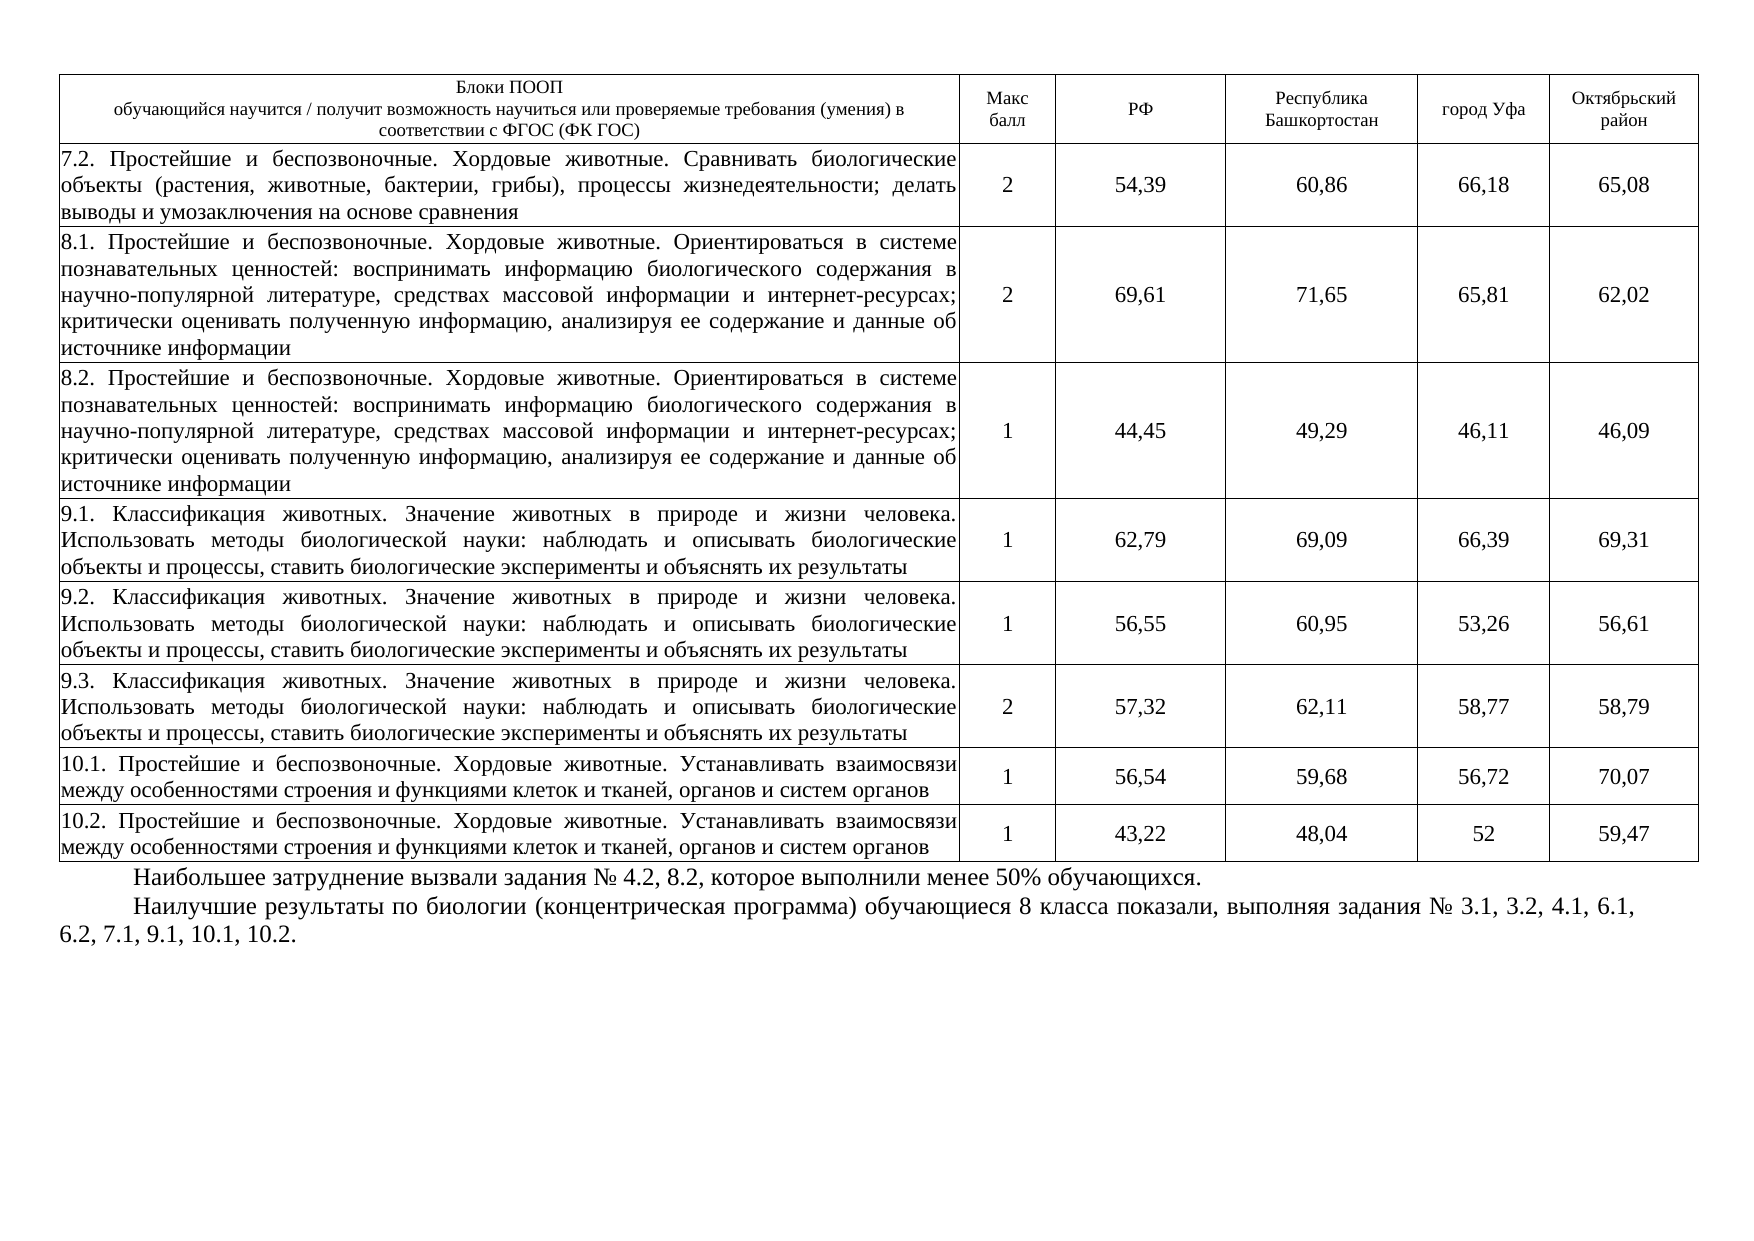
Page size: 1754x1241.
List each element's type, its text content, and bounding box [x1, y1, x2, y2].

table_cell 70,07 [1550, 748, 1698, 804]
table_cell 46,09 [1550, 363, 1698, 498]
table_cell 8.2. Простейшие и беспозвоночные. Хордовые животные. Ориентироваться в системе познавательных ценностей: воспринимать информацию биологического содержания в научно-популярной литературе, средствах массовой информации и интернет-ресурсах; критически оценивать полученную информацию, анализируя ее содержание и данные об источнике информации [60, 363, 959, 498]
text Наилучшие результаты по биологии (концентрическая программа) обучающиеся 8 класса показали, выполняя задания № 3.1, 3.2, 4.1, 6.1, 6.2, 7.1, 9.1, 10.1, 10.2. [59, 891, 1636, 948]
table_cell 66,18 [1418, 144, 1549, 226]
table_header город Уфа [1418, 75, 1549, 142]
table_cell 62,79 [1056, 499, 1225, 581]
table_cell 56,54 [1056, 748, 1225, 804]
table_cell 2 [960, 144, 1055, 226]
table_cell 2 [960, 665, 1055, 747]
table_header Макс балл [960, 75, 1055, 142]
table_cell 69,31 [1550, 499, 1698, 581]
table_cell 57,32 [1056, 665, 1225, 747]
table_header РФ [1056, 75, 1225, 142]
table_cell 9.2. Классификация животных. Значение животных в природе и жизни человека. Использовать методы биологической науки: наблюдать и описывать биологические объекты и процессы, ставить биологические эксперименты и объяснять их результаты [60, 582, 959, 664]
table_cell 60,86 [1226, 144, 1417, 226]
table_cell 52 [1418, 805, 1549, 861]
table_header Республика Башкортостан [1226, 75, 1417, 142]
table_cell 56,61 [1550, 582, 1698, 664]
table_cell 49,29 [1226, 363, 1417, 498]
table_cell 48,04 [1226, 805, 1417, 861]
table_cell 58,79 [1550, 665, 1698, 747]
table_cell 59,68 [1226, 748, 1417, 804]
table_cell 56,55 [1056, 582, 1225, 664]
table_cell 69,09 [1226, 499, 1417, 581]
table_cell 59,47 [1550, 805, 1698, 861]
table_cell 71,65 [1226, 227, 1417, 362]
table_cell 44,45 [1056, 363, 1225, 498]
table_cell 65,08 [1550, 144, 1698, 226]
table_cell 69,61 [1056, 227, 1225, 362]
table_cell 53,26 [1418, 582, 1549, 664]
table_cell 9.3. Классификация животных. Значение животных в природе и жизни человека. Использовать методы биологической науки: наблюдать и описывать биологические объекты и процессы, ставить биологические эксперименты и объяснять их результаты [60, 665, 959, 747]
table_cell 65,81 [1418, 227, 1549, 362]
table_cell 1 [960, 363, 1055, 498]
table_cell 43,22 [1056, 805, 1225, 861]
table_cell 7.2. Простейшие и беспозвоночные. Хордовые животные. Сравнивать биологические объекты (растения, животные, бактерии, грибы), процессы жизнедеятельности; делать выводы и умозаключения на основе сравнения [60, 144, 959, 226]
table_cell 60,95 [1226, 582, 1417, 664]
table_cell 58,77 [1418, 665, 1549, 747]
table_header Октябрьский район [1550, 75, 1698, 142]
table_cell 62,02 [1550, 227, 1698, 362]
table_cell 9.1. Классификация животных. Значение животных в природе и жизни человека. Использовать методы биологической науки: наблюдать и описывать биологические объекты и процессы, ставить биологические эксперименты и объяснять их результаты [60, 499, 959, 581]
table_cell 56,72 [1418, 748, 1549, 804]
table_cell 1 [960, 582, 1055, 664]
table_header Блоки ПООП обучающийся научится / получит возможность научиться или проверяемые требования (умения) в соответствии с ФГОС (ФК ГОС) [60, 75, 959, 142]
table_cell 8.1. Простейшие и беспозвоночные. Хордовые животные. Ориентироваться в системе познавательных ценностей: воспринимать информацию биологического содержания в научно-популярной литературе, средствах массовой информации и интернет-ресурсах; критически оценивать полученную информацию, анализируя ее содержание и данные об источнике информации [60, 227, 959, 362]
table_cell 1 [960, 748, 1055, 804]
table_cell 10.2. Простейшие и беспозвоночные. Хордовые животные. Устанавливать взаимосвязи между особенностями строения и функциями клеток и тканей, органов и систем органов [60, 805, 959, 861]
table_cell 54,39 [1056, 144, 1225, 226]
table_cell 1 [960, 499, 1055, 581]
table_cell 66,39 [1418, 499, 1549, 581]
table_cell 46,11 [1418, 363, 1549, 498]
text Наибольшее затруднение вызвали задания № 4.2, 8.2, которое выполнили менее 50% обучающихся. [59, 862, 1636, 891]
table_cell 2 [960, 227, 1055, 362]
table_cell 1 [960, 805, 1055, 861]
table_cell 62,11 [1226, 665, 1417, 747]
table_cell 10.1. Простейшие и беспозвоночные. Хордовые животные. Устанавливать взаимосвязи между особенностями строения и функциями клеток и тканей, органов и систем органов [60, 748, 959, 804]
